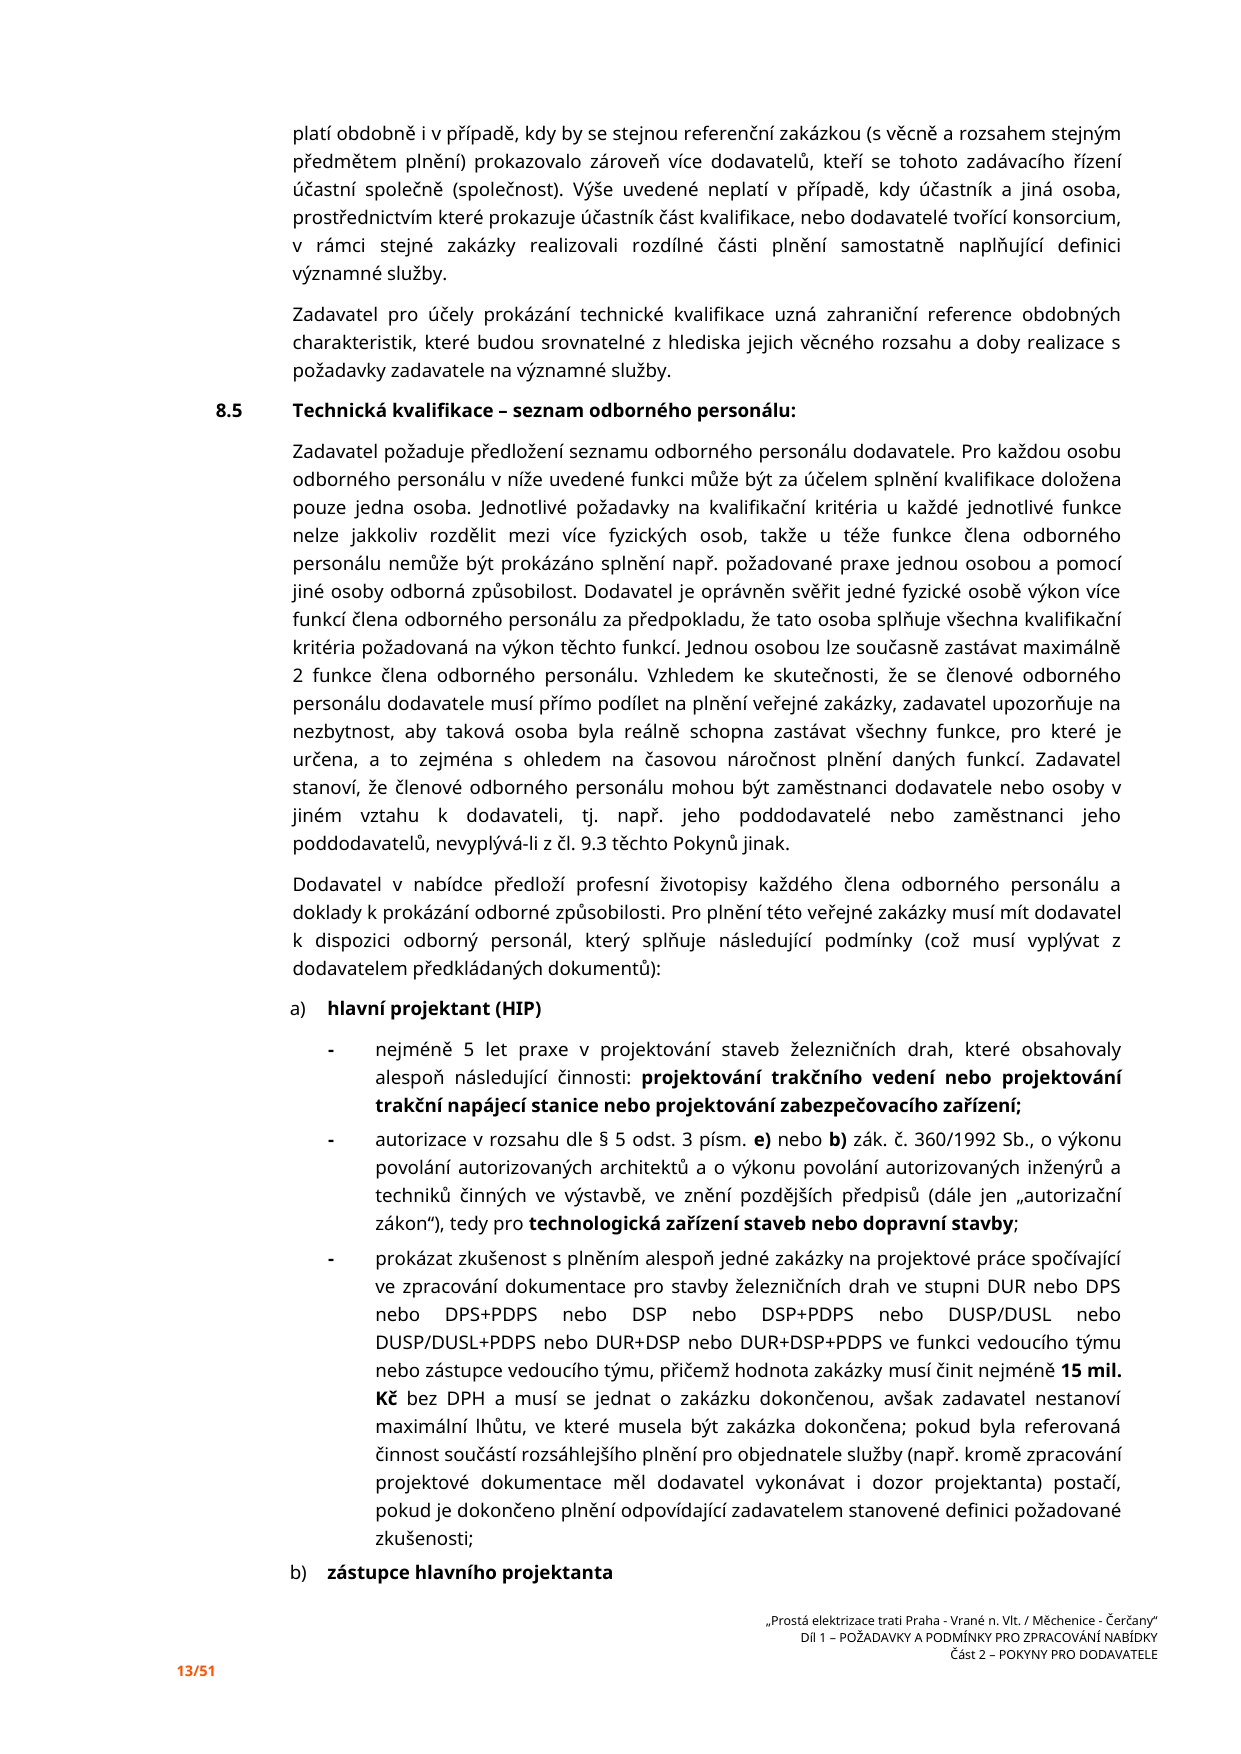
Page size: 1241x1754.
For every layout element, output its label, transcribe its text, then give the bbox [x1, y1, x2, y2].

text Zadavatel požaduje předložení seznamu odborného personálu dodavatele. Pro každou osobu odborného personálu v níže uvedené funkci může být za účelem splnění kvalifikace doložena pouze jedna osoba. Jednotlivé požadavky na kvalifikační kritéria u každé jednotlivé funkce nelze jakkoliv rozdělit mezi více fyzických osob, takže u téže funkce člena odborného personálu nemůže být prokázáno splnění např. požadované praxe jednou osobou a pomocí jiné osoby odborná způsobilost. Dodavatel je oprávněn svěřit jedné fyzické osobě výkon více funkcí člena odborného personálu za předpokladu, že tato osoba splňuje všechna kvalifikační kritéria požadovaná na výkon těchto funkcí. Jednou osobou lze současně zastávat maximálně 2 funkce člena odborného personálu. Vzhledem ke skutečnosti, že se členové odborného personálu dodavatele musí přímo podílet na plnění veřejné zakázky, zadavatel upozorňuje na nezbytnost, aby taková osoba byla reálně schopna zastávat všechny funkce, pro které je určena, a to zejména s ohledem na časovou náročnost plnění daných funkcí. Zadavatel stanoví, že členové odborného personálu mohou být zaměstnanci dodavatele nebo osoby v jiném vztahu k dodavateli, tj. např. jeho poddodavatelé nebo zaměstnanci jeho poddodavatelů, nevyplývá-li z čl. 9.3 těchto Pokynů jinak. [292, 438, 1122, 856]
text Technická kvalifikace – seznam odborného personálu: [216, 398, 1122, 423]
text Dodavatel v nabídce předloží profesní životopisy každého člena odborného personálu a doklady k prokázání odborné způsobilosti. Pro plnění této veřejné zakázky musí mít dodavatel k dispozici odborný personál, který splňuje následující podmínky (což musí vyplývat z dodavatelem předkládaných dokumentů): [292, 871, 1122, 981]
text nejméně 5 let praxe v projektování staveb železničních drah, které obsahovaly alespoň následující činnosti: projektování trakčního vedení nebo projektování trakční napájecí stanice nebo projektování zabezpečovacího zařízení; [328, 1036, 1122, 1118]
text Zadavatel pro účely prokázání technické kvalifikace uzná zahraniční reference obdobných charakteristik, které budou srovnatelné z hlediska jejich věcného rozsahu a doby realizace s požadavky zadavatele na významné služby. [292, 301, 1122, 383]
list zástupce hlavního projektanta [289, 1559, 1122, 1585]
text prokázat zkušenost s plněním alespoň jedné zakázky na projektové práce spočívající ve zpracování dokumentace pro stavby železničních drah ve stupni DUR nebo DPS nebo DPS+PDPS nebo DSP nebo DSP+PDPS nebo DUSP/DUSL nebo DUSP/DUSL+PDPS nebo DUR+DSP nebo DUR+DSP+PDPS ve funkci vedoucího týmu nebo zástupce vedoucího týmu, přičemž hodnota zakázky musí činit nejméně 15 mil. Kč bez DPH a musí se jednat o zakázku dokončenou, avšak zadavatel nestanoví maximální lhůtu, ve které musela být zakázka dokončena; pokud byla referovaná činnost součástí rozsáhlejšího plnění pro objednatele služby (např. kromě zpracování projektové dokumentace měl dodavatel vykonávat i dozor projektanta) postačí, pokud je dokončeno plnění odpovídající zadavatelem stanovené definici požadované zkušenosti; [328, 1245, 1122, 1551]
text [292, 121, 1122, 286]
list hlavní projektant (HIP) [289, 996, 1122, 1021]
text autorizace v rozsahu dle § 5 odst. 3 písm. e) nebo b) zák. č. 360/1992 Sb., o výkonu povolání autorizovaných architektů a o výkonu povolání autorizovaných inženýrů a techniků činných ve výstavbě, ve znění pozdějších předpisů (dále jen „autorizační zákon“), tedy pro technologická zařízení staveb nebo dopravní stavby; [328, 1127, 1122, 1236]
